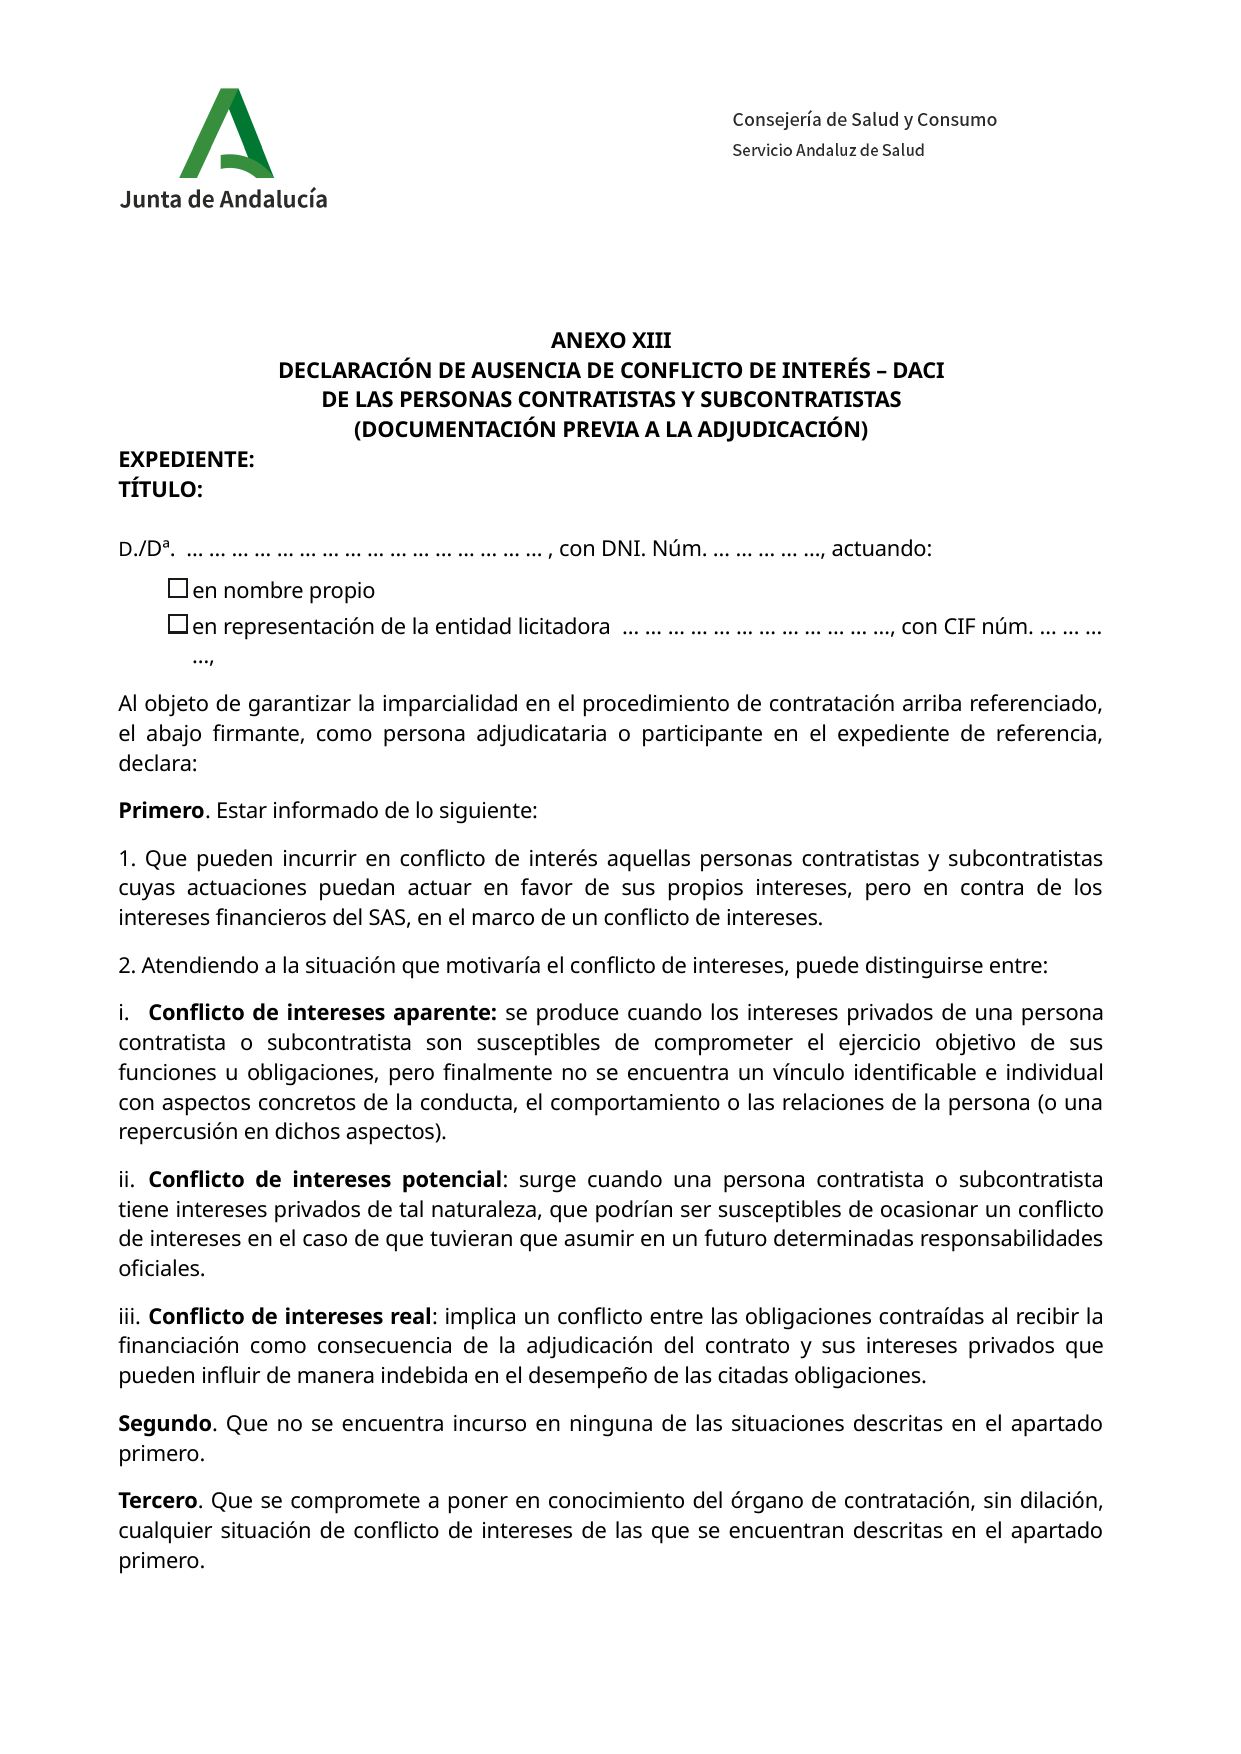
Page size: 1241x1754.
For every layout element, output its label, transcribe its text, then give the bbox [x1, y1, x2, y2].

list Conflicto de intereses potencial: surge cuando una persona contratista o subcontratista tiene intereses privados de tal naturaleza, que podrían ser susceptibles de ocasionar un conflicto de intereses en el caso de que tuvieran que asumir en un futuro determinadas responsabilidades oficiales. [118, 1164, 1104, 1283]
text Tercero. Que se compromete a poner en conocimiento del órgano de contratación, sin dilación, cualquier situación de conflicto de intereses de las que se encuentran descritas en el apartado primero. [118, 1485, 1104, 1574]
text TÍTULO: [118, 474, 1104, 504]
text DECLARACIÓN DE AUSENCIA DE CONFLICTO DE INTERÉS – DACI [118, 355, 1104, 384]
text ANEXO XIII [118, 325, 1104, 355]
list Conflicto de intereses aparente: se produce cuando los intereses privados de una persona contratista o subcontratista son susceptibles de comprometer el ejercicio objetivo de sus funciones u obligaciones, pero finalmente no se encuentra un vínculo identificable e individual con aspectos concretos de la conducta, el comportamiento o las relaciones de la persona (o una repercusión en dichos aspectos). [118, 997, 1104, 1146]
text (DOCUMENTACIÓN PREVIA A LA ADJUDICACIÓN) [118, 414, 1104, 444]
text en representación de la entidad licitadora … … … … … … … … … … … …, con CIF núm. … … … …, [192, 611, 1104, 670]
text en nombre propio [192, 575, 1104, 605]
text Primero. Estar informado de lo siguiente: [118, 795, 1104, 825]
text D./Dª. … … … … … … … … … … … … … … … … , con DNI. Núm. … … … … …, actuando: [118, 533, 1104, 563]
text Al objeto de garantizar la imparcialidad en el procedimiento de contratación arriba referenciado, el abajo firmante, como persona adjudicataria o participante en el expediente de referencia, declara: [118, 688, 1104, 777]
text 1. Que pueden incurrir en conflicto de interés aquellas personas contratistas y subcontratistas cuyas actuaciones puedan actuar en favor de sus propios intereses, pero en contra de los intereses financieros del SAS, en el marco de un conflicto de intereses. [118, 843, 1104, 932]
text Segundo. Que no se encuentra incurso en ninguna de las situaciones descritas en el apartado primero. [118, 1408, 1104, 1467]
picture [0, 0, 1236, 294]
text 2. Atendiendo a la situación que motivaría el conflicto de intereses, puede distinguirse entre: [118, 950, 1104, 979]
list Conflicto de intereses real: implica un conflicto entre las obligaciones contraídas al recibir la financiación como consecuencia de la adjudicación del contrato y sus intereses privados que pueden influir de manera indebida en el desempeño de las citadas obligaciones. [118, 1301, 1104, 1390]
text EXPEDIENTE: [118, 444, 1104, 474]
text DE LAS PERSONAS CONTRATISTAS Y SUBCONTRATISTAS [118, 384, 1104, 414]
